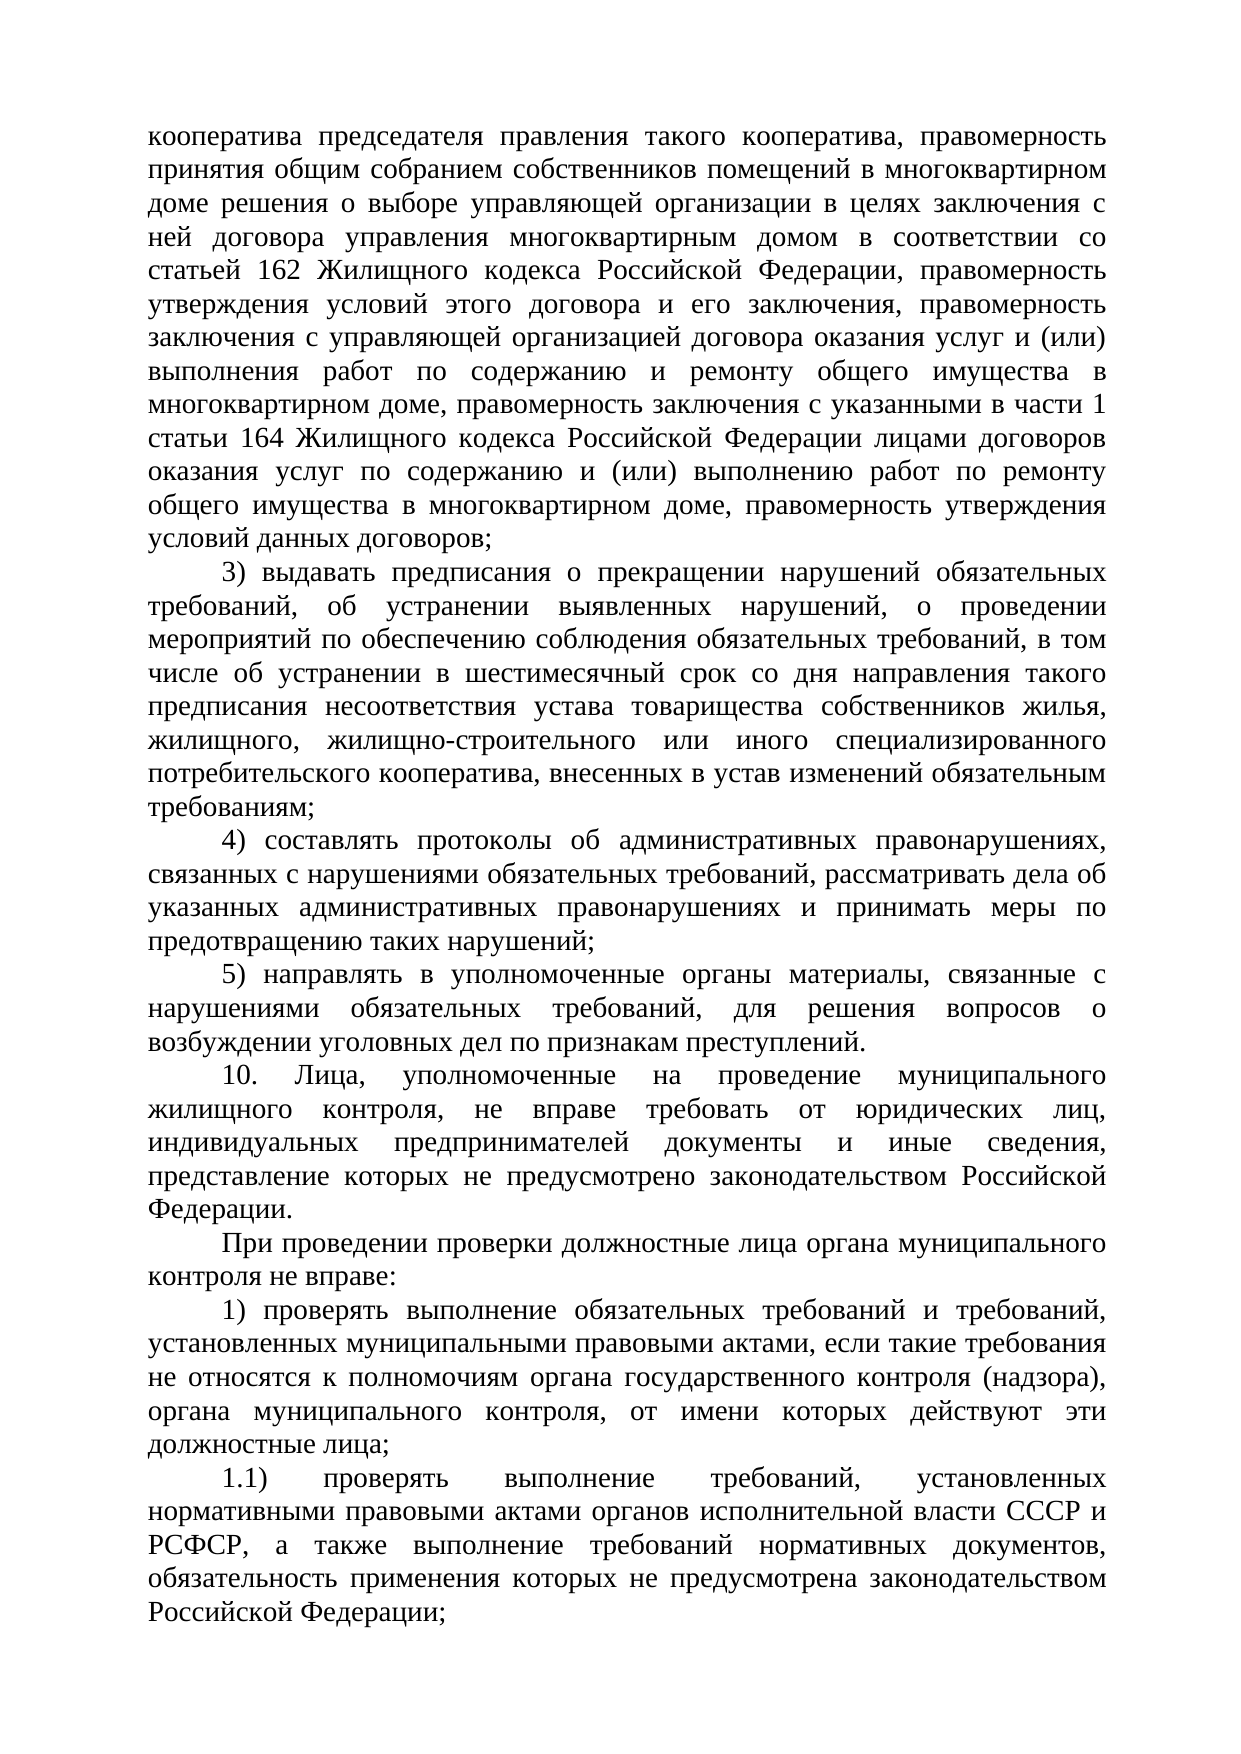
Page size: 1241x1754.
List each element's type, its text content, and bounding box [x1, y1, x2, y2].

text 5) направлять в уполномоченные органы материалы, связанные с нарушениями обязательных требований, для решения вопросов о возбуждении уголовных дел по признакам преступлений. [148, 957, 1107, 1057]
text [148, 118, 1107, 554]
text 10. Лица, уполномоченные на проведение муниципального жилищного контроля, не вправе требовать от юридических лиц, индивидуальных предпринимателей документы и иные сведения, представление которых не предусмотрено законодательством Российской Федерации. [148, 1057, 1107, 1225]
text При проведении проверки должностные лица органа муниципального контроля не вправе: [148, 1225, 1107, 1292]
text 1.1) проверять выполнение требований, установленных нормативными правовыми актами органов исполнительной власти СССР и РСФСР, а также выполнение требований нормативных документов, обязательность применения которых не предусмотрена законодательством Российской Федерации; [148, 1460, 1107, 1627]
text 3) выдавать предписания о прекращении нарушений обязательных требований, об устранении выявленных нарушений, о проведении мероприятий по обеспечению соблюдения обязательных требований, в том числе об устранении в шестимесячный срок со дня направления такого предписания несоответствия устава товарищества собственников жилья, жилищного, жилищно-строительного или иного специализированного потребительского кооператива, внесенных в устав изменений обязательным требованиям; [148, 554, 1107, 822]
text 4) составлять протоколы об административных правонарушениях, связанных с нарушениями обязательных требований, рассматривать дела об указанных административных правонарушениях и принимать меры по предотвращению таких нарушений; [148, 822, 1107, 957]
text 1) проверять выполнение обязательных требований и требований, установленных муниципальными правовыми актами, если такие требования не относятся к полномочиям органа государственного контроля (надзора), органа муниципального контроля, от имени которых действуют эти должностные лица; [148, 1292, 1107, 1460]
